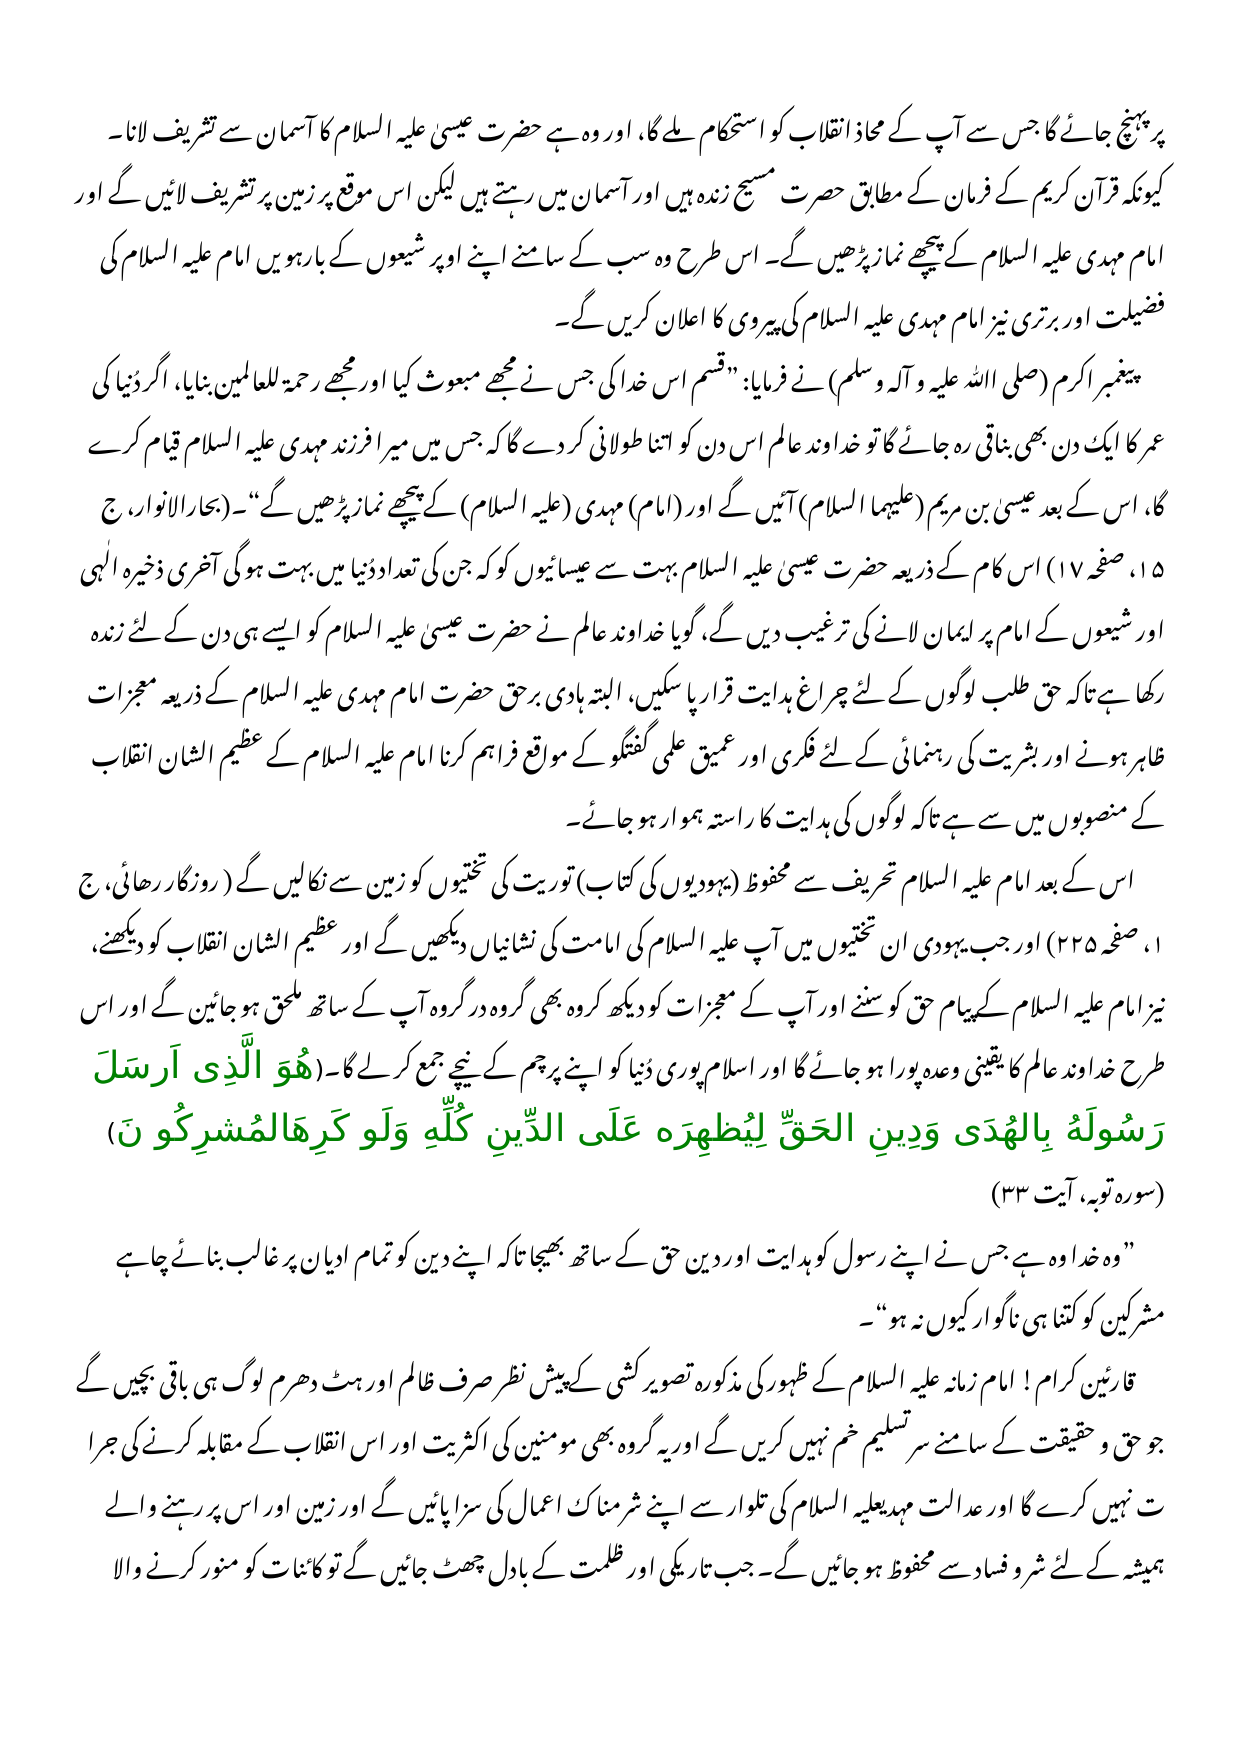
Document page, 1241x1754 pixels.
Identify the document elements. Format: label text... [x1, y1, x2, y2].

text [75, 94, 1165, 344]
text اس کے بعد امام علیہ السلام تحریف سے محفوظ (یہودیوں کی کتاب) توریت کی تختیوں کو زمین سے نکالیں گے ( روزگار رھائی، ج ۱، صفحہ ۲۲۵) اور جب یہودی ان تختیوں میں آپ علیہ السلام کی امامت کی نشانیاں دیکھیں گے اور عظیم الشان انقلاب کو دیکھنے، نیز امام علیہ السلام کے پیام حق کو سننے اور آپ کے معجزات کو دیکھ کروہ بھی گروہ در گروہ آپ کے ساتھ ملحق ہو جائین گے اور اس طرح خداوند عالم کا یقینی وعدہ پورا ہو جائے گا اور اسلام پوری دُنیا کو اپنے پرچم کے نیچے جمع کر لے گا۔(هُوَ الَّذِی اَرسَلَ رَسُولَهُ بِالهُدَی وَدِینِ الحَقِّ لِیُظهِرَه عَلَی الدِّینِ کُلِّهِ وَلَو کَرِهَالمُشرِکُو نَ) (سورہ توبہ، آیت ۳۳) [75, 844, 1165, 1219]
text پیغمبر اکرم (صلی اﷲ علیہ و آلہ وسلم) نے فرمایا: ”قسم اس خدا کی جس نے مجھے مبعوث کیا اور مجھے رحمة للعالمین بنایا، اگر دُنیا کی عمر کا ایک دن بھی بناقی رہ جائے گا تو خداوند عالم اس دن کو اتنا طولانی کر دے گا کہ جس میں میرا فرزند مہدی علیہ السلام قیام کرے گا، اس کے بعد عیسیٰ بن مریم (علیہما السلام) آئیں گے اور (امام) مہدی (علیہ السلام) کے پیچھے نماز پڑھیں گے“۔(بحارالانوار، ج ۱۵، صفحہ ۱۷) اس کام کے ذریعہ حضرت عیسیٰ علیہ السلام بہت سے عیسائیوں کو کہ جن کی تعداد دُنیا میں بہت ہو گی آخری ذخیرہ الٰہی اور شیعوں کے امام پر ایمان لانے کی ترغیب دیں گے، گویا خداوند عالم نے حضرت عیسیٰ علیہ السلام کو ایسے ہی دن کے لئے زندہ رکھا ہے تاکہ حق طلب لوگوں کے لئے چراغ ہدایت قرار پا سکیں، البتہ ہادی برحق حضرت امام مہدی علیہ السلام کے ذریعہ معجزات ظاہر ہونے اور بشریت کی رہنمائی کے لئے فکری اور عمیق علمی گفتگو کے مواقع فراہم کرنا امام علیہ السلام کے عظیم الشان انقلاب کے منصوبوں میں سے ہے تاکہ لوگوں کی ہدایت کا راستہ ہموار ہو جائے۔ [75, 344, 1165, 844]
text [75, 1344, 1165, 1594]
text ”وہ خدا وہ ہے جس نے اپنے رسول کو ہدایت اور دین حق کے ساتھ بھیجا تاکہ اپنے دین کو تمام ادیان پر غالب بنائے چاہے مشرکین کو کتنا ہی ناگوار کیوں نہ ہو“۔ [75, 1219, 1165, 1344]
